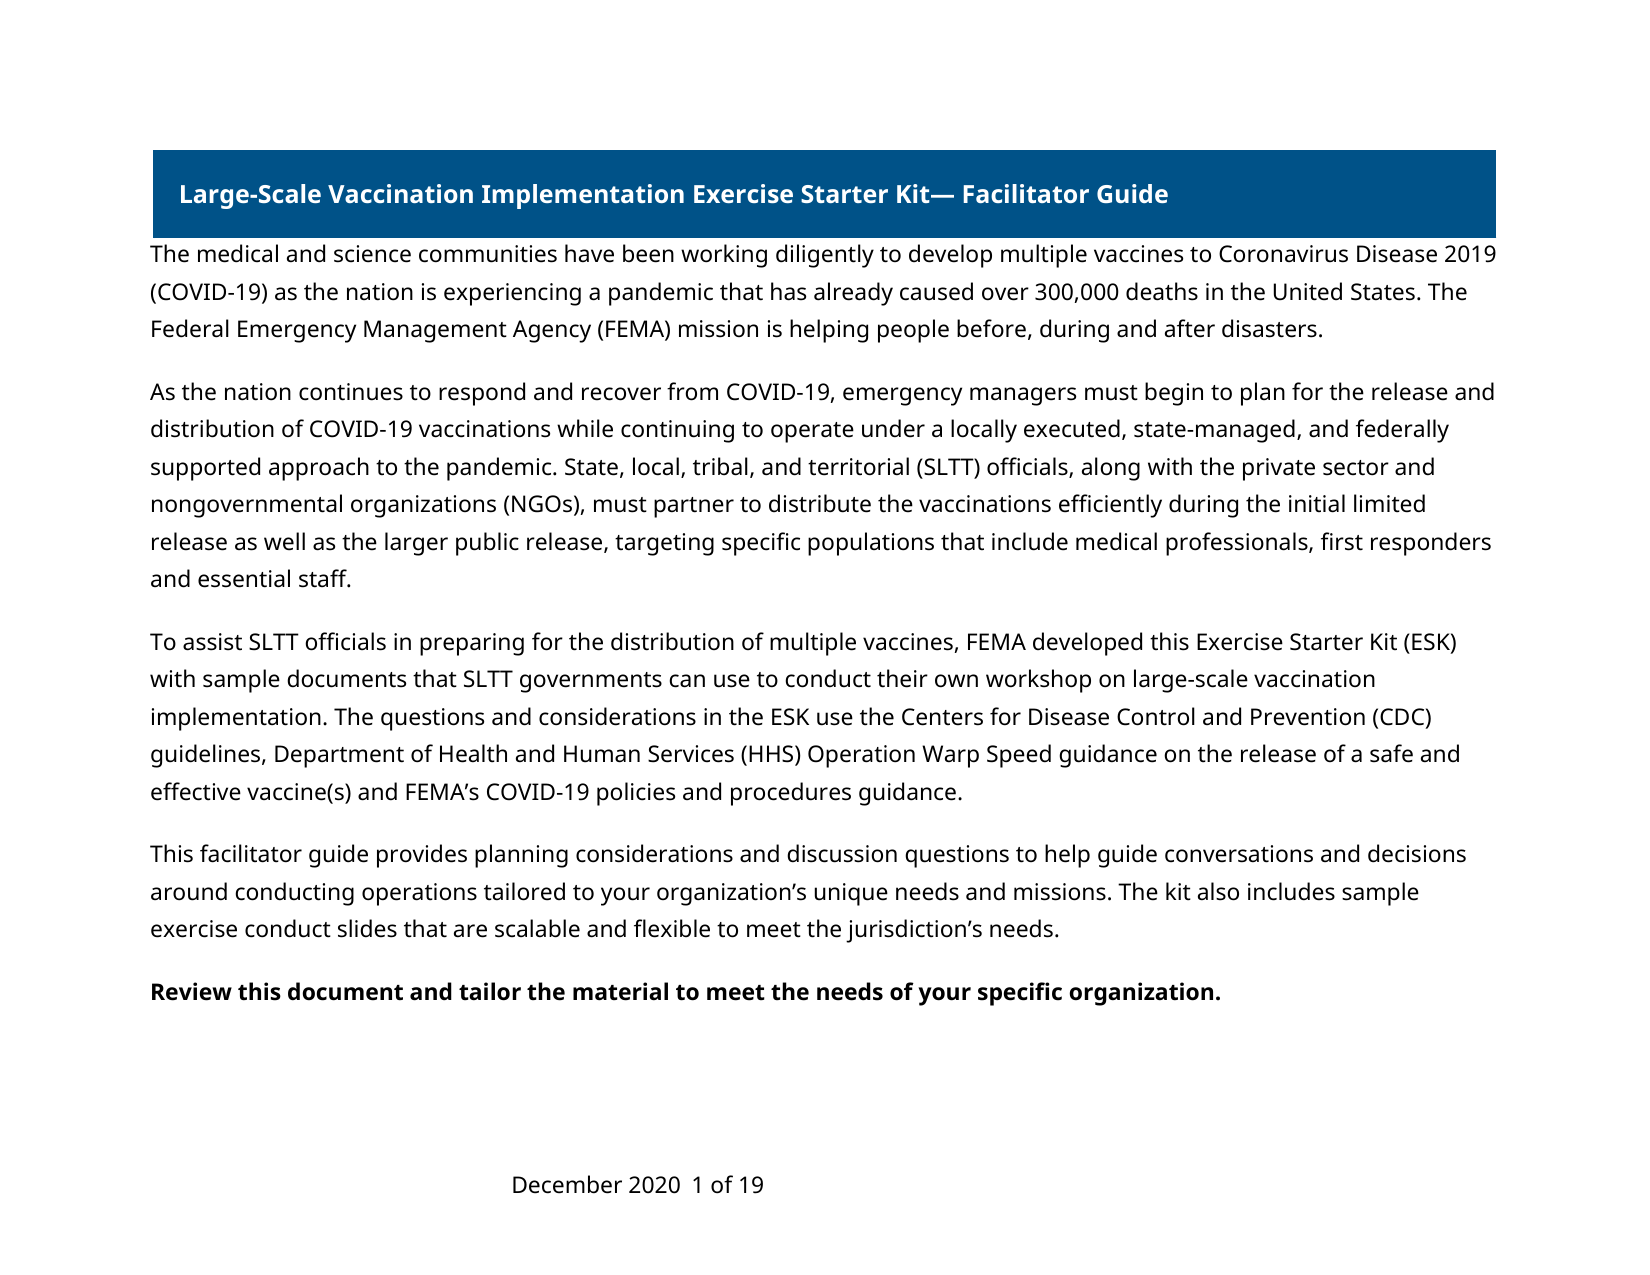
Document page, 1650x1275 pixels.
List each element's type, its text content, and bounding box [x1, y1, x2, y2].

text The medical and science communities have been working diligently to develop multiple vaccines to Coronavirus Disease 2019 (COVID-19) as the nation is experiencing a pandemic that has already caused over 300,000 deaths in the United States. The Federal Emergency Management Agency (FEMA) mission is helping people before, during and after disasters. [150, 238, 1500, 344]
text Review this document and tailor the material to meet the needs of your specific organization. [150, 976, 1500, 1007]
text To assist SLTT officials in preparing for the distribution of multiple vaccines, FEMA developed this Exercise Starter Kit (ESK) with sample documents that SLTT governments can use to conduct their own workshop on large-scale vaccination implementation. The questions and considerations in the ESK use the Centers for Disease Control and Prevention (CDC) guidelines, Department of Health and Human Services (HHS) Operation Warp Speed guidance on the release of a safe and effective vaccine(s) and FEMA’s COVID-19 policies and procedures guidance. [150, 626, 1500, 807]
text This facilitator guide provides planning considerations and discussion questions to help guide conversations and decisions around conducting operations tailored to your organization’s unique needs and missions. The kit also includes sample exercise conduct slides that are scalable and flexible to meet the jurisdiction’s needs. [150, 838, 1500, 944]
text As the nation continues to respond and recover from COVID-19, emergency managers must begin to plan for the release and distribution of COVID-19 vaccinations while continuing to operate under a locally executed, state-managed, and federally supported approach to the pandemic. State, local, tribal, and territorial (SLTT) officials, along with the private sector and nongovernmental organizations (NGOs), must partner to distribute the vaccinations efficiently during the initial limited release as well as the larger public release, targeting specific populations that include medical professionals, first responders and essential staff. [150, 376, 1500, 594]
subtitle Large-Scale Vaccination Implementation Exercise Starter Kit— Facilitator Guide [160, 156, 1490, 232]
